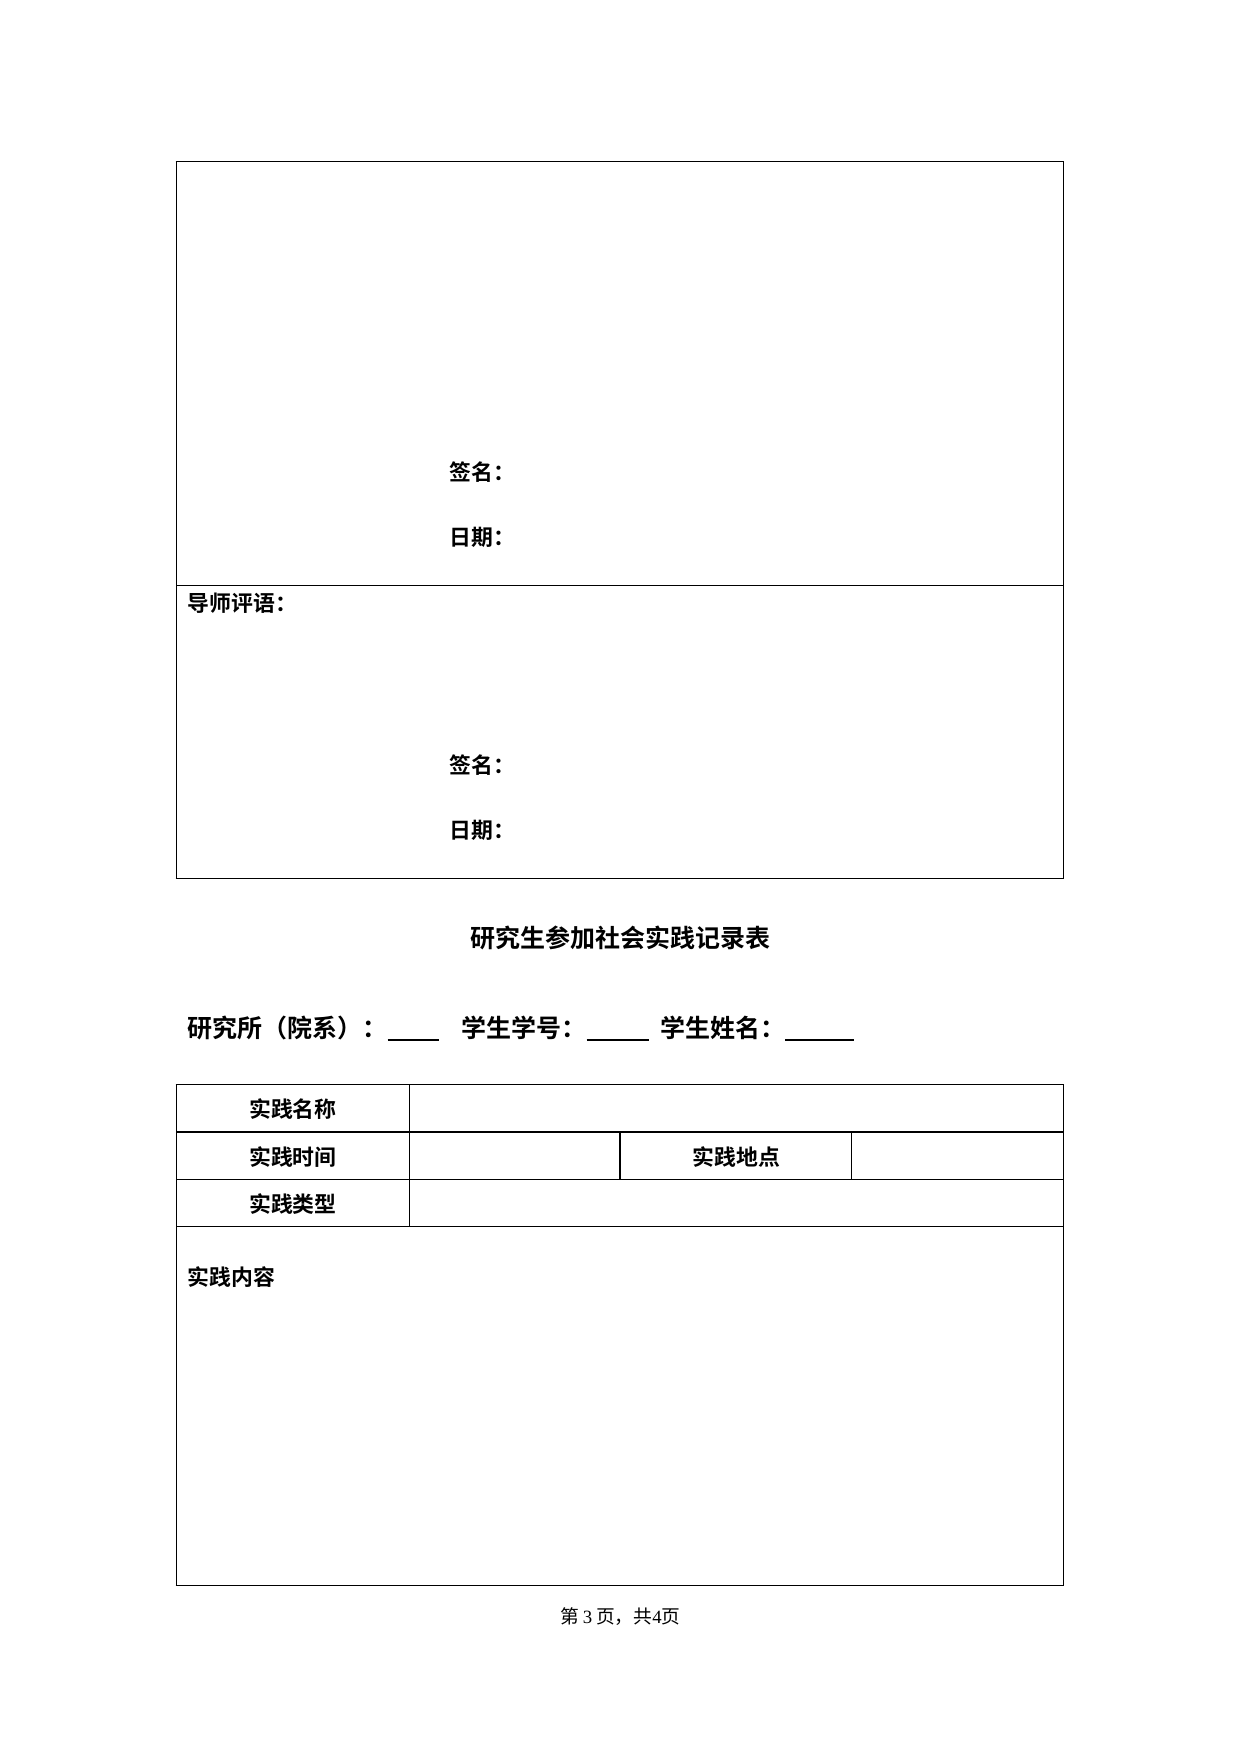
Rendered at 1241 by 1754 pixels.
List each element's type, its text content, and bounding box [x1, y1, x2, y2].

table_cell 实践内容 签名： 日期： [177, 1227, 1063, 1584]
table_cell 导师评语： 签名： 日期： [177, 586, 1063, 878]
table_header 实践名称 [177, 1085, 409, 1131]
text 研究生参加社会实践记录表 [187, 904, 1053, 969]
table_cell 实践时间 [177, 1133, 409, 1179]
table_cell 报告内容 签名： 日期： [177, 162, 1063, 584]
table_cell [410, 1180, 1063, 1226]
table_header [410, 1085, 1063, 1131]
table_cell [852, 1133, 1063, 1179]
text 研究所（院系）： 学生学号： 学生姓名： [187, 994, 1053, 1059]
table_cell 实践类型 [177, 1180, 409, 1226]
table_cell 实践地点 [621, 1133, 851, 1179]
table_cell [410, 1133, 619, 1179]
